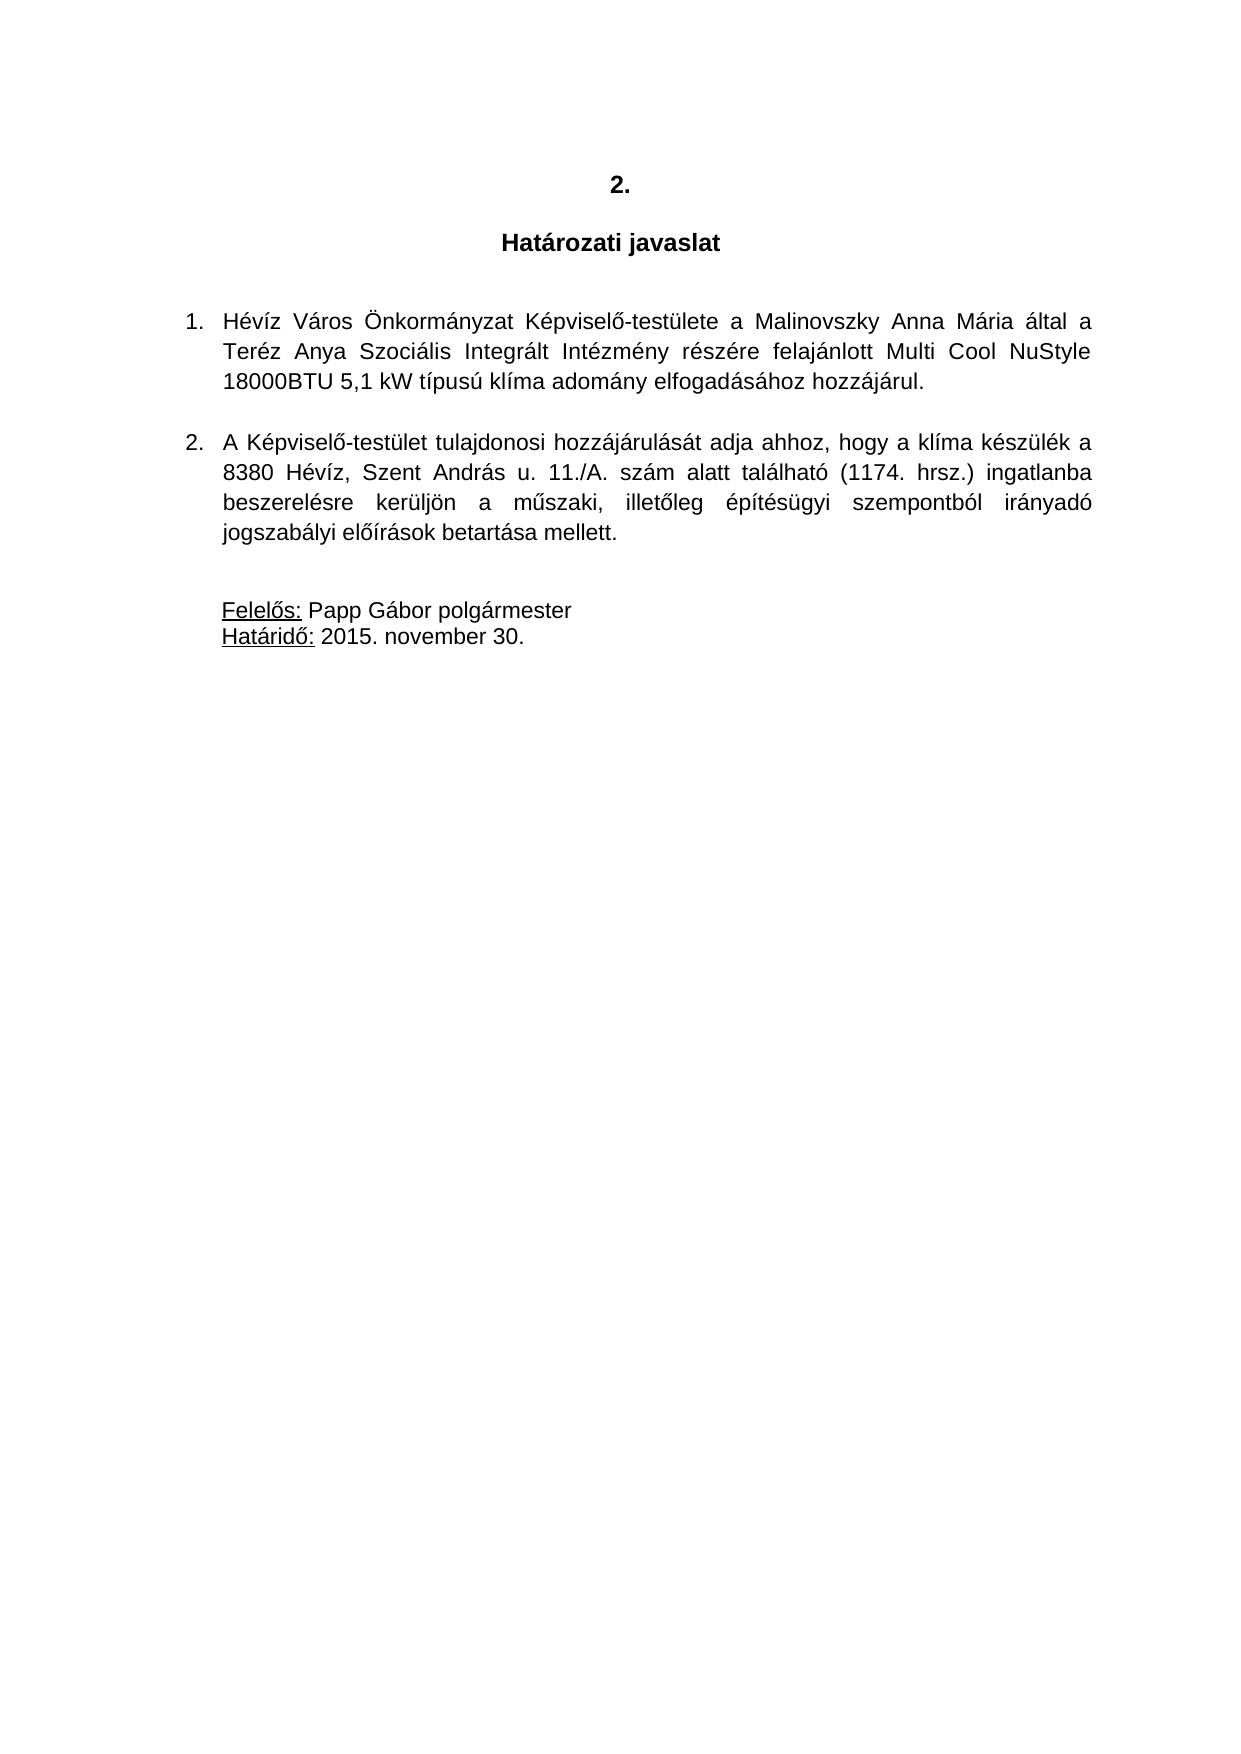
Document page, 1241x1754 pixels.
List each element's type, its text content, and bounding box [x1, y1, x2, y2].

list Hévíz Város Önkormányzat Képviselő-testülete a Malinovszky Anna Mária által a Teréz Anya Szociális Integrált Intézmény részére felajánlott Multi Cool NuStyle 18000BTU 5,1 kW típusú klíma adomány elfogadásához hozzájárul. [185, 308, 1093, 394]
text 2. [148, 170, 1093, 199]
list Határozati javaslat [223, 228, 1093, 257]
list A Képviselő-testület tulajdonosi hozzájárulását adja ahhoz, hogy a klíma készülék a 8380 Hévíz, Szent András u. 11./A. szám alatt található (1174. hrsz.) ingatlanba beszerelésre kerüljön a műszaki, illetőleg építésügyi szempontból irányadó jogszabályi előírások betartása mellett. [185, 428, 1093, 546]
text Határidő: 2015. november 30. [221, 623, 1093, 649]
text Felelős: Papp Gábor polgármester [221, 597, 1093, 623]
